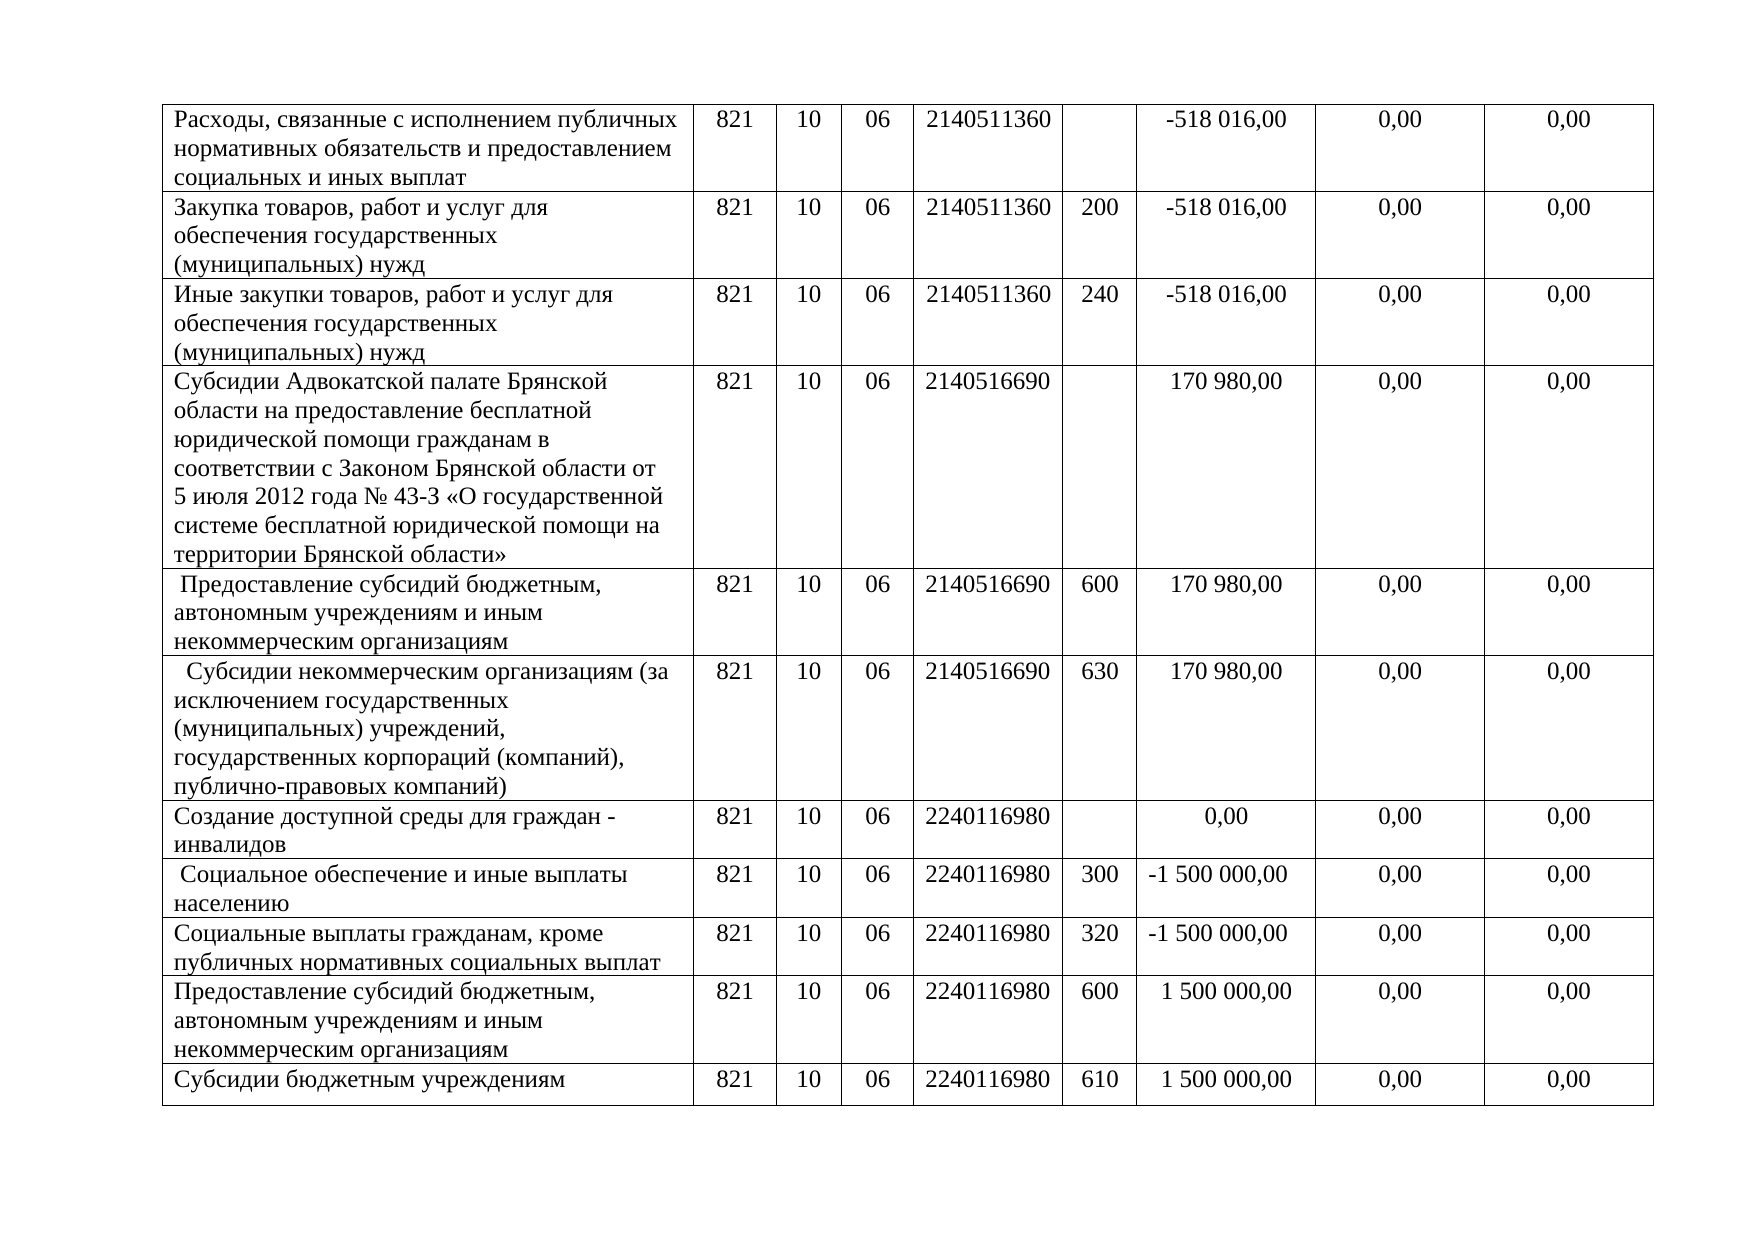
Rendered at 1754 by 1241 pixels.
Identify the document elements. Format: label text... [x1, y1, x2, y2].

table_cell Создание доступной среды для граждан - инвалидов [163, 801, 693, 858]
table_cell 2240116980 [914, 976, 1062, 1063]
table_cell 10 [777, 801, 841, 858]
table_cell 600 [1063, 569, 1136, 655]
table_cell 0,00 [1316, 1064, 1484, 1104]
table_cell 0,00 [1137, 801, 1315, 858]
table_cell 170 980,00 [1137, 569, 1315, 655]
table_cell 0,00 [1485, 1064, 1653, 1104]
table_cell -518 016,00 [1137, 192, 1315, 278]
table_cell 10 [777, 366, 841, 568]
table_cell 06 [842, 1064, 913, 1104]
table_cell 0,00 [1316, 918, 1484, 975]
table_cell Иные закупки товаров, работ и услуг для обеспечения государственных (муниципальных) нужд [163, 279, 693, 365]
table_cell 06 [842, 105, 913, 191]
table_cell Предоставление субсидий бюджетным, автономным учреждениям и иным некоммерческим организациям [163, 569, 693, 655]
table_cell 10 [777, 656, 841, 800]
table_cell -518 016,00 [1137, 279, 1315, 365]
table_cell 2240116980 [914, 1064, 1062, 1104]
table_cell 10 [777, 192, 841, 278]
table_cell 0,00 [1316, 656, 1484, 800]
table_cell 06 [842, 192, 913, 278]
table_cell 200 [1063, 192, 1136, 278]
table_cell Социальные выплаты гражданам, кроме публичных нормативных социальных выплат [163, 918, 693, 975]
table_cell 2140511360 [914, 105, 1062, 191]
table_cell 0,00 [1316, 279, 1484, 365]
table_cell 06 [842, 656, 913, 800]
table_cell 821 [694, 976, 776, 1063]
table_cell 821 [694, 366, 776, 568]
table_cell -518 016,00 [1137, 105, 1315, 191]
table_cell 0,00 [1485, 569, 1653, 655]
table_cell 0,00 [1316, 192, 1484, 278]
table_cell 06 [842, 976, 913, 1063]
table_cell 821 [694, 656, 776, 800]
table_cell 821 [694, 859, 776, 917]
table_cell 240 [1063, 279, 1136, 365]
table_cell 10 [777, 569, 841, 655]
table_cell 2140511360 [914, 192, 1062, 278]
table_cell 0,00 [1485, 976, 1653, 1063]
table_cell [1063, 801, 1136, 858]
table_cell 600 [1063, 976, 1136, 1063]
table_cell 10 [777, 859, 841, 917]
table_cell 06 [842, 279, 913, 365]
table_cell Субсидии некоммерческим организациям (за исключением государственных (муниципальных) учреждений, государственных корпораций (компаний), публично-правовых компаний) [163, 656, 693, 800]
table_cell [163, 1064, 693, 1104]
table_cell 10 [777, 279, 841, 365]
table_cell 170 980,00 [1137, 366, 1315, 568]
table_cell 0,00 [1316, 976, 1484, 1063]
table_cell 06 [842, 801, 913, 858]
table_cell 320 [1063, 918, 1136, 975]
table_cell 06 [842, 859, 913, 917]
table_cell 1 500 000,00 [1137, 976, 1315, 1063]
table_cell Социальное обеспечение и иные выплаты населению [163, 859, 693, 917]
table_cell 2140516690 [914, 569, 1062, 655]
table_cell 821 [694, 569, 776, 655]
table_cell 2140516690 [914, 366, 1062, 568]
table_cell 170 980,00 [1137, 656, 1315, 800]
table_cell 06 [842, 366, 913, 568]
table_cell -1 500 000,00 [1137, 859, 1315, 917]
table_cell -1 500 000,00 [1137, 918, 1315, 975]
table_cell 0,00 [1485, 859, 1653, 917]
table_cell 610 [1063, 1064, 1136, 1104]
table_cell 821 [694, 918, 776, 975]
table_cell Закупка товаров, работ и услуг для обеспечения государственных (муниципальных) нужд [163, 192, 693, 278]
table_cell [1063, 366, 1136, 568]
table_cell 300 [1063, 859, 1136, 917]
table_cell 0,00 [1316, 366, 1484, 568]
table_cell Расходы, связанные с исполнением публичных нормативных обязательств и предоставлением социальных и иных выплат [163, 105, 693, 191]
table_cell 0,00 [1316, 105, 1484, 191]
table_cell 0,00 [1485, 192, 1653, 278]
table_cell 10 [777, 1064, 841, 1104]
table_cell 0,00 [1316, 801, 1484, 858]
table_cell 2240116980 [914, 859, 1062, 917]
table_cell 821 [694, 192, 776, 278]
table_cell 0,00 [1316, 859, 1484, 917]
table_cell 06 [842, 569, 913, 655]
table_cell 2140511360 [914, 279, 1062, 365]
table_cell 0,00 [1485, 918, 1653, 975]
table_cell 0,00 [1316, 569, 1484, 655]
table_cell 821 [694, 1064, 776, 1104]
table_cell 2240116980 [914, 918, 1062, 975]
table_cell 0,00 [1485, 105, 1653, 191]
table_cell 10 [777, 976, 841, 1063]
table_cell [1063, 105, 1136, 191]
table_cell 06 [842, 918, 913, 975]
table_cell 10 [777, 918, 841, 975]
table_cell 0,00 [1485, 366, 1653, 568]
table_cell 821 [694, 801, 776, 858]
table_cell 821 [694, 105, 776, 191]
table_cell 10 [777, 105, 841, 191]
table_cell 0,00 [1485, 279, 1653, 365]
table_cell Субсидии Адвокатской палате Брянской области на предоставление бесплатной юридической помощи гражданам в соответствии с Законом Брянской области от 5 июля 2012 года № 43-З «О государственной системе бесплатной юридической помощи на территории Брянской области» [163, 366, 693, 568]
table_cell Предоставление субсидий бюджетным, автономным учреждениям и иным некоммерческим организациям [163, 976, 693, 1063]
table_cell 821 [694, 279, 776, 365]
table_cell 2140516690 [914, 656, 1062, 800]
table_cell 0,00 [1485, 801, 1653, 858]
table_cell 1 500 000,00 [1137, 1064, 1315, 1104]
table_cell 0,00 [1485, 656, 1653, 800]
table_cell 2240116980 [914, 801, 1062, 858]
table_cell 630 [1063, 656, 1136, 800]
